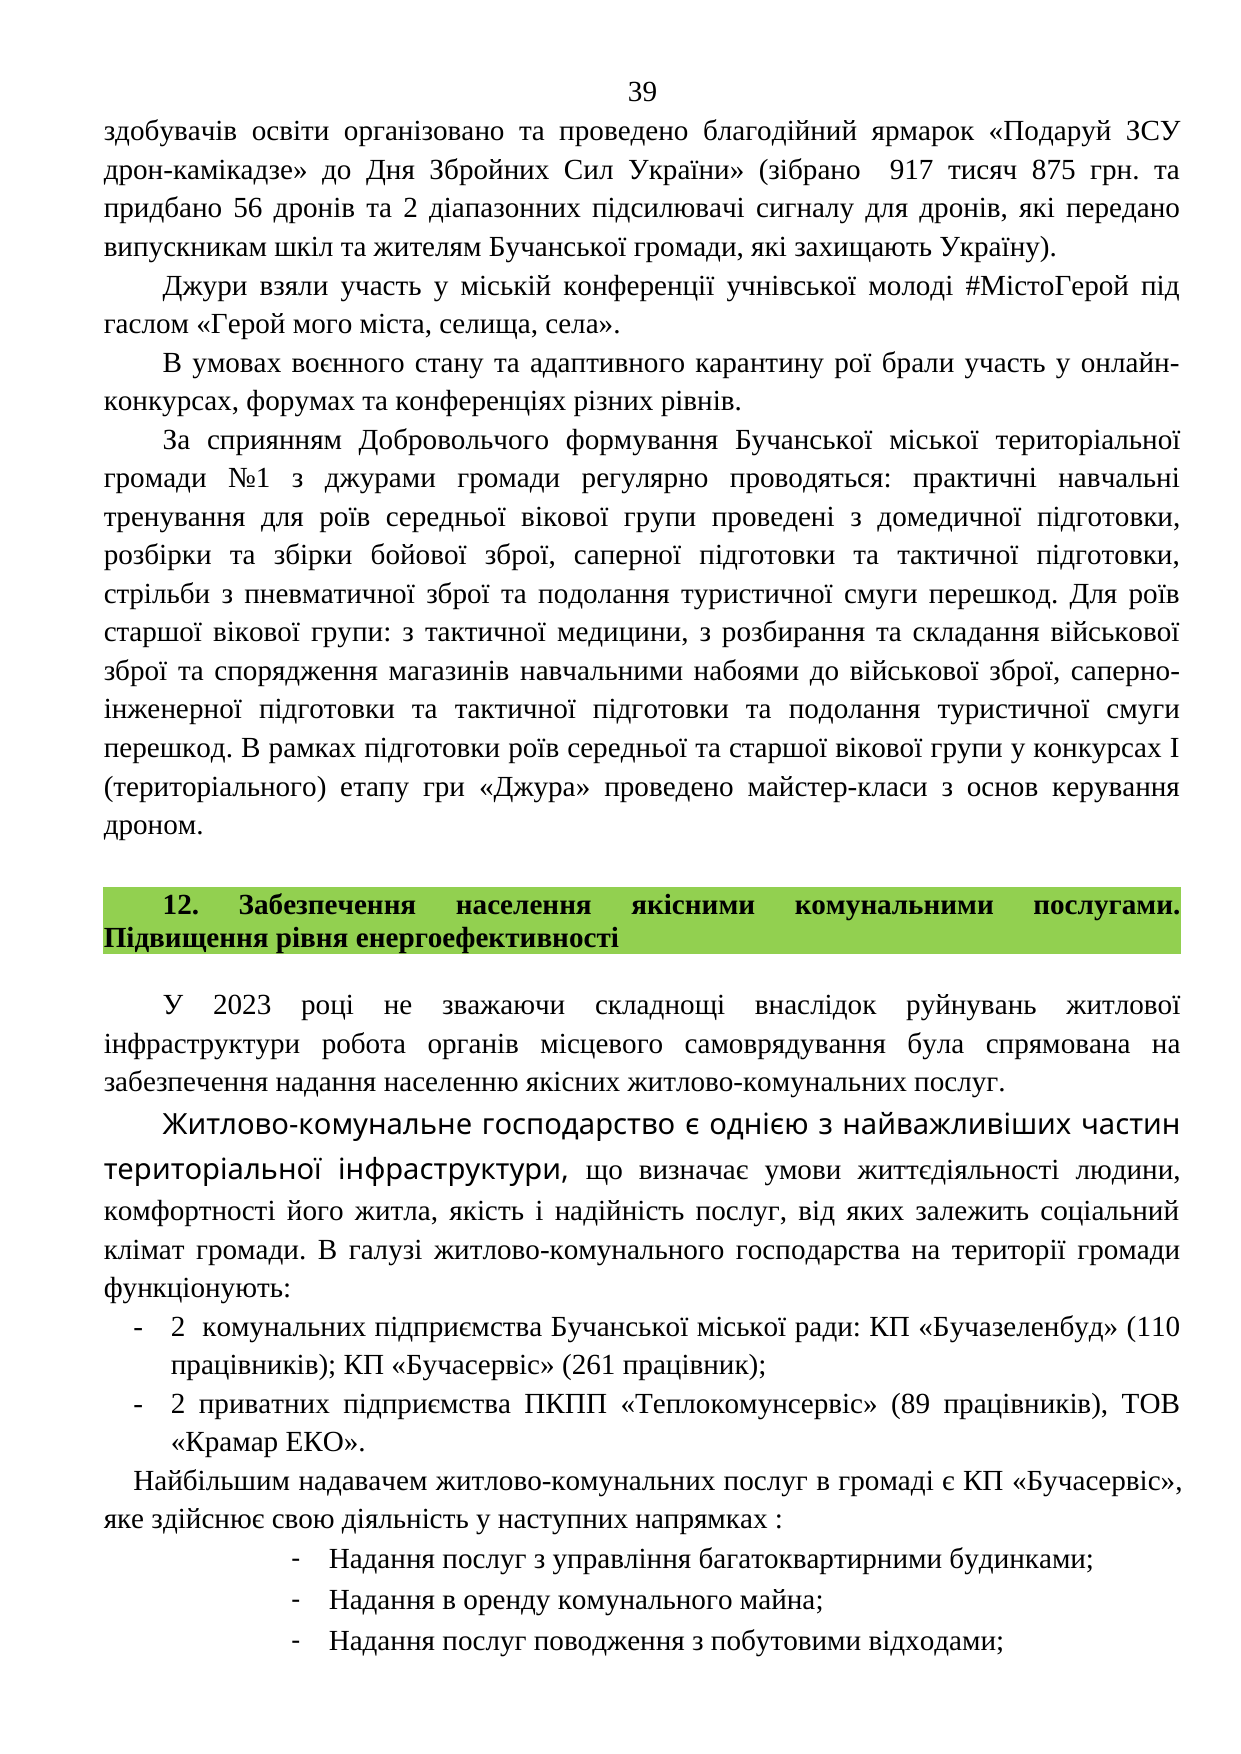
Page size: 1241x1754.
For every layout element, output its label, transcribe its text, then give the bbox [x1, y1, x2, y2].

list Надання послуг поводження з побутовими відходами; [291, 1622, 1183, 1658]
list Надання в оренду комунального майна; [291, 1581, 1183, 1617]
list 2 комунальних підприємства Бучанської міської ради: КП «Бучазеленбуд» (110 працівників); КП «Бучасервіс» (261 працівник); [133, 1309, 1181, 1381]
list 2 приватних підприємства ПКПП «Теплокомунсервіс» (89 працівників), ТОВ «Крамар ЕКО». [133, 1386, 1181, 1458]
text За сприянням Добровольчого формування Бучанської міської територіальної громади №1 з джурами громади регулярно проводяться: практичні навчальні тренування для роїв середньої вікової групи проведені з домедичної підготовки, розбірки та збірки бойової зброї, саперної підготовки та тактичної підготовки, стрільби з пневматичної зброї та подолання туристичної смуги перешкод. Для роїв старшої вікової групи: з тактичної медицини, з розбирання та складання військової зброї та спорядження магазинів навчальними набоями до військової зброї, саперно-інженерної підготовки та тактичної підготовки та подолання туристичної смуги перешкод. В рамках підготовки роїв середньої та старшої вікової групи у конкурсах І (територіального) етапу гри «Джура» проведено майстер-класи з основ керування дроном. [103, 422, 1181, 841]
text У 2023 році не зважаючи складнощі внаслідок руйнувань житлової інфраструктури робота органів місцевого самоврядування була спрямована на забезпечення надання населенню якісних житлово-комунальних послуг. [103, 987, 1181, 1098]
text Джури взяли участь у міській конференції учнівської молоді #МістоГерой під гаслом «Герой мого міста, селища, села». [103, 268, 1181, 340]
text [103, 113, 1181, 263]
text Житлово-комунальне господарство є однією з найважливіших частин територіальної інфраструктури, що визначає умови життєдіяльності людини, комфортності його житла, якість і надійність послуг, від яких залежить соціальний клімат громади. В галузі житлово-комунального господарства на території громади функціонують: [103, 1103, 1181, 1304]
list Надання послуг з управління багатоквартирними будинками; [291, 1540, 1183, 1576]
text 12. Забезпечення населення якісними комунальними послугами. Підвищення рівня енергоефективності [103, 887, 1181, 954]
text Найбільшим надавачем житлово-комунальних послуг в громаді є КП «Бучасервіс», яке здійснює свою діяльність у наступних напрямках : [103, 1463, 1183, 1535]
text В умовах воєнного стану та адаптивного карантину рої брали участь у онлайн-конкурсах, форумах та конференціях різних рівнів. [103, 345, 1181, 417]
